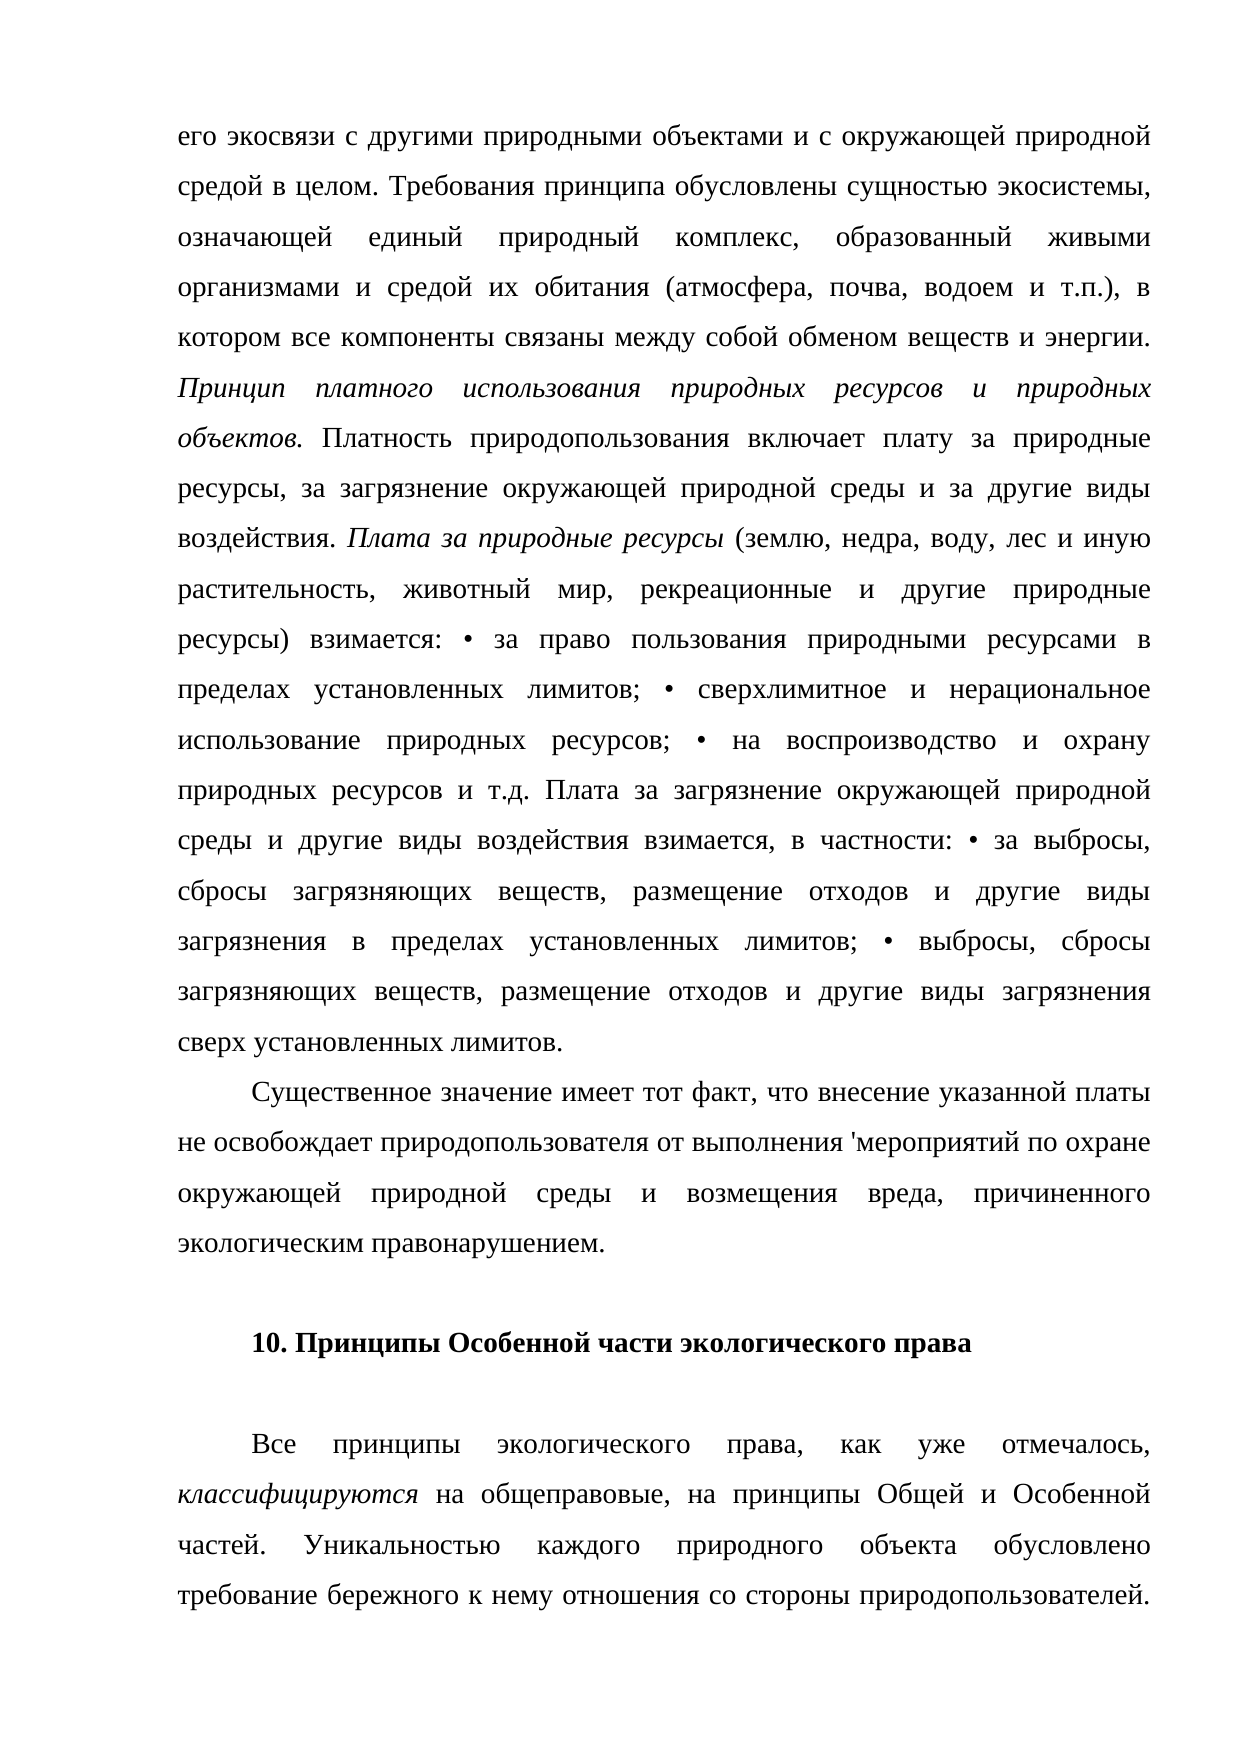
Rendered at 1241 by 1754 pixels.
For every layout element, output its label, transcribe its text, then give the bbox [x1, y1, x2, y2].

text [177, 118, 1152, 1057]
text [177, 1426, 1152, 1611]
text 10. Принципы Особенной части экологического права [177, 1326, 1152, 1359]
text Существенное значение имеет тот факт, что внесение указанной платы не освобождает природопользователя от выполнения 'мероприятий по охране окружающей природной среды и возмещения вреда, причиненного экологическим правонарушением. [177, 1074, 1152, 1258]
